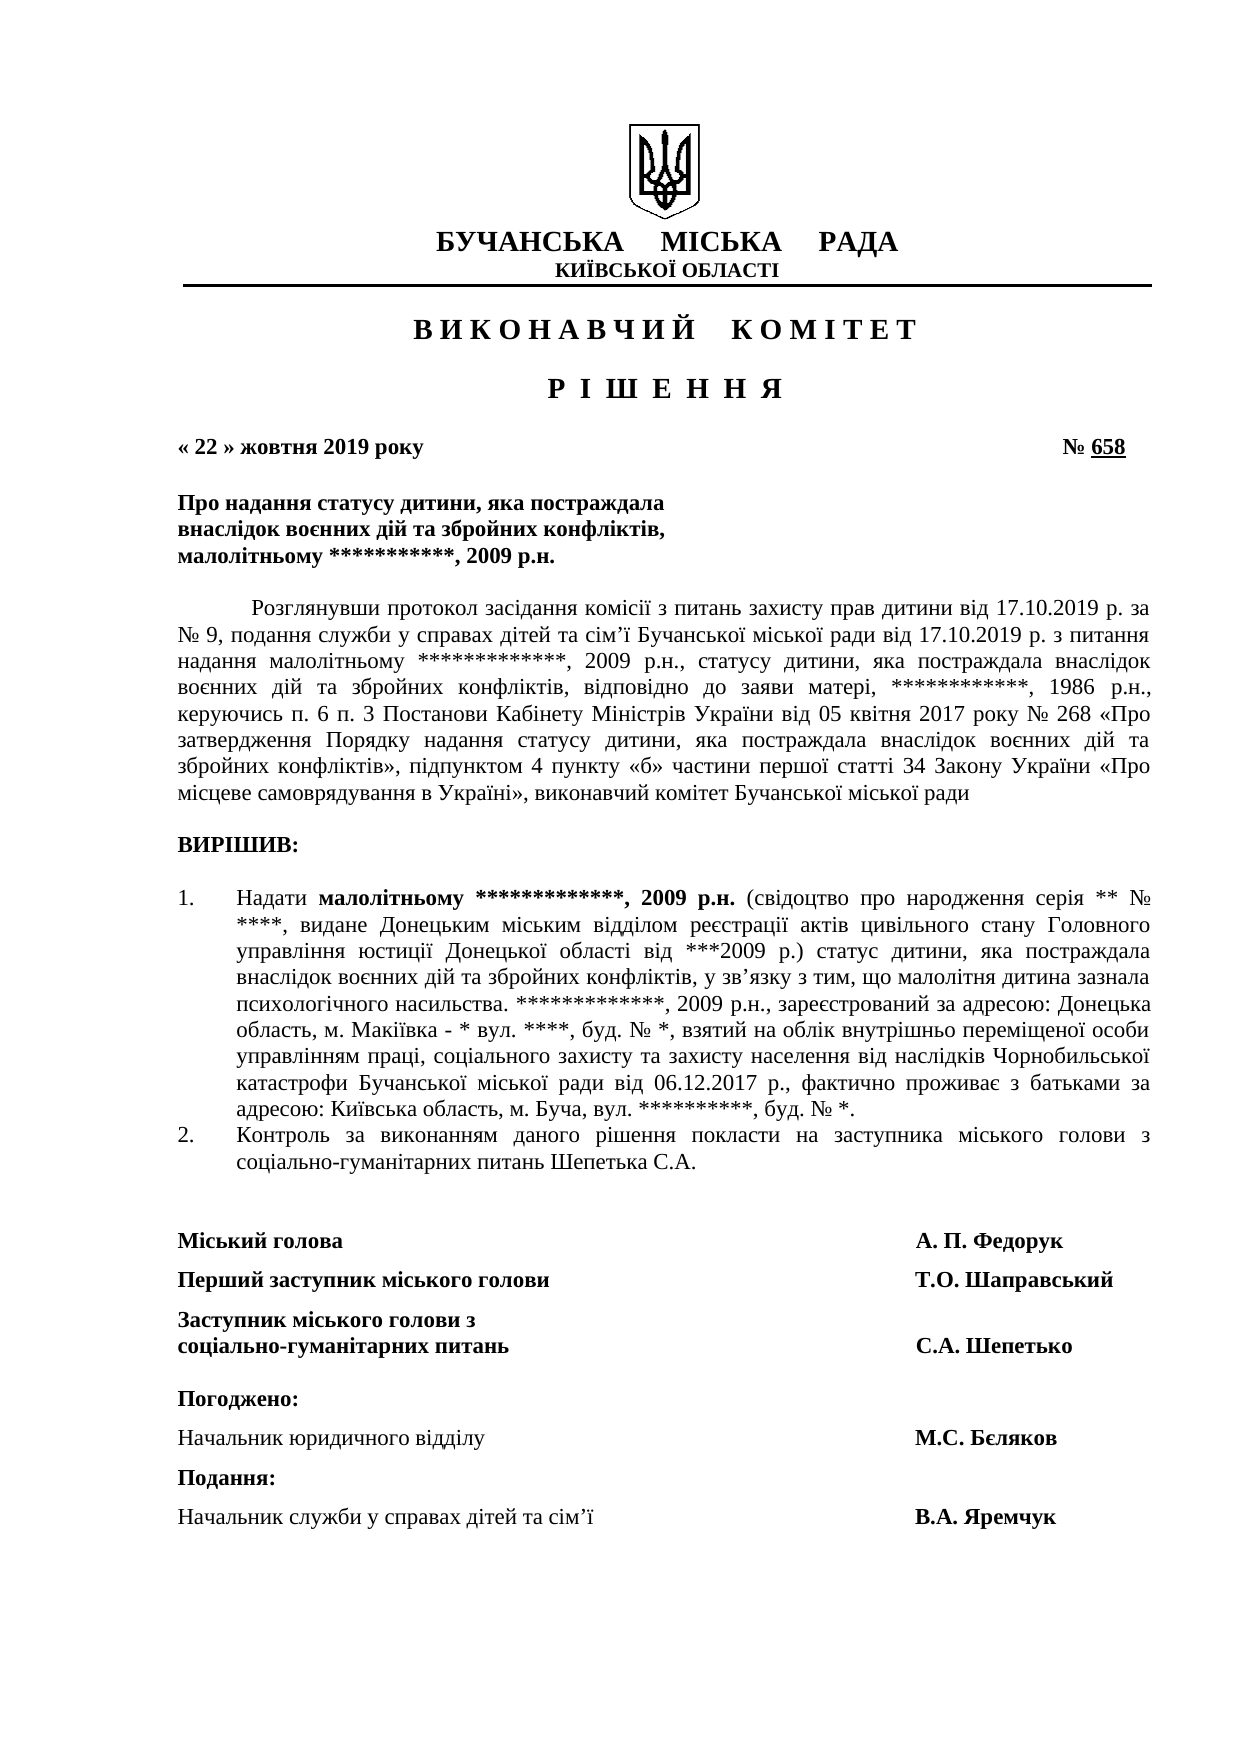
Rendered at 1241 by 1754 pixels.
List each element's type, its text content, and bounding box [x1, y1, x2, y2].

text Начальник юридичного відділу М.С. Бєляков [177, 1424, 1152, 1451]
text соціально-гуманітарних питань С.А. Шепетько [177, 1332, 1152, 1358]
text В И К О Н А В Ч И Й К О М І Т Е Т [177, 312, 1152, 346]
text Подання: [177, 1464, 1152, 1490]
text Розглянувши протокол засідання комісії з питань захисту прав дитини від 17.10.2019 р. за № 9, подання служби у справах дітей та сім’ї Бучанської міської ради від 17.10.2019 р. з питання надання малолітньому *************, 2009 р.н., статусу дитини, яка постраждала внаслідок воєнних дій та збройних конфліктів, відповідно до заяви матері, ************, 1986 р.н., керуючись п. 6 п. 3 Постанови Кабінету Міністрів України від 05 квітня 2017 року № 268 «Про затвердження Порядку надання статусу дитини, яка постраждала внаслідок воєнних дій та збройних конфліктів», підпунктом 4 пункту «б» частини першої статті 34 Закону України «Про місцеве самоврядування в Україні», виконавчий комітет Бучанської міської ради [177, 594, 1152, 805]
text Перший заступник міського голови Т.О. Шаправський [177, 1266, 1152, 1293]
list Надати малолітньому *************, 2009 р.н. (свідоцтво про народження серія ** № ****, видане Донецьким міським відділом реєстрації актів цивільного стану Головного управління юстиції Донецької області від ***2009 р.) статус дитини, яка постраждала внаслідок воєнних дій та збройних конфліктів, у зв’язку з тим, що малолітня дитина зазнала психологічного насильства. *************, 2009 р.н., зареєстрований за адресою: Донецька область, м. Макіївка - * вул. ****, буд. № *, взятий на облік внутрішньо переміщеної особи управлінням праці, соціального захисту та захисту населення від наслідків Чорнобильської катастрофи Бучанської міської ради від 06.12.2017 р., фактично проживає з батьками за адресою: Київська область, м. Буча, вул. **********, буд. № *. [177, 884, 1152, 1121]
text Р І Ш Е Н Н Я [177, 371, 1152, 404]
text Міський голова А. П. Федорук [177, 1227, 1152, 1253]
text БУЧАНСЬКА МІСЬКА РАДА [183, 224, 1152, 258]
text Погоджено: [177, 1385, 1152, 1411]
text Начальник служби у справах дітей та сім’ї В.А. Яремчук [177, 1503, 1152, 1530]
text Про надання статусу дитини, яка постраждала внаслідок воєнних дій та збройних конфліктів, малолітньому ***********, 2009 р.н. [177, 489, 738, 568]
text ВИРІШИВ: [177, 832, 1152, 858]
text КИЇВСЬКОЇ ОБЛАСТІ [183, 258, 1152, 284]
list Контроль за виконанням даного рішення покласти на заступника міського голови з соціально-гуманітарних питань Шепетька С.А. [177, 1121, 1152, 1174]
text « 22 » жовтня 2019 року № 658 [177, 433, 1152, 460]
text Заступник міського голови з [177, 1306, 1152, 1332]
